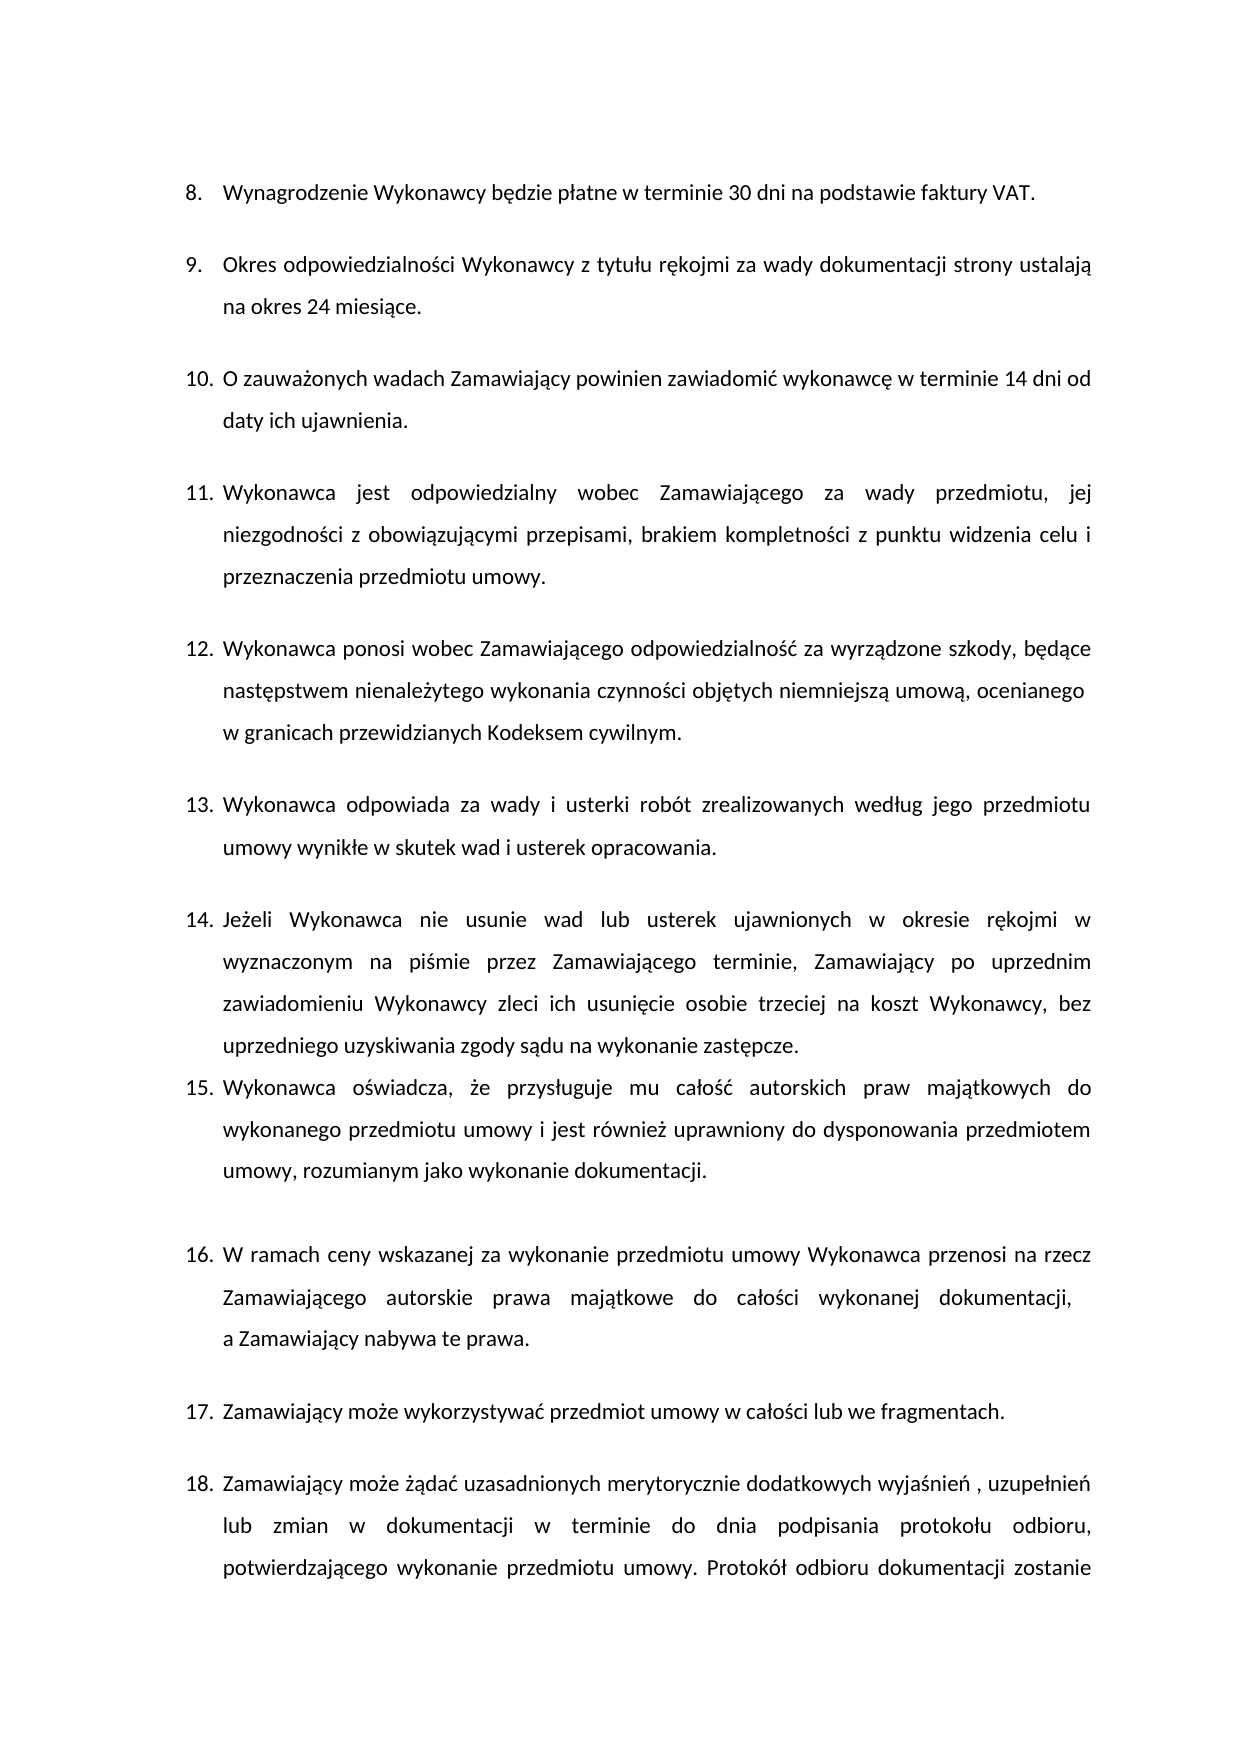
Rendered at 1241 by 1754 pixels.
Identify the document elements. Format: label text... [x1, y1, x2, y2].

list Zamawiający może wykorzystywać przedmiot umowy w całości lub we fragmentach. [185, 1397, 1093, 1425]
list Okres odpowiedzialności Wykonawcy z tytułu rękojmi za wady dokumentacji strony ustalają na okres 24 miesiące. [185, 250, 1093, 320]
list Wykonawca odpowiada za wady i usterki robót zrealizowanych według jego przedmiotu umowy wynikłe w skutek wad i usterek opracowania. [185, 791, 1093, 861]
list Wykonawca ponosi wobec Zamawiającego odpowiedzialność za wyrządzone szkody, będące następstwem nienależytego wykonania czynności objętych niemniejszą umową, ocenianego w granicach przewidzianych Kodeksem cywilnym. [185, 634, 1093, 746]
list Jeżeli Wykonawca nie usunie wad lub usterek ujawnionych w okresie rękojmi w wyznaczonym na piśmie przez Zamawiającego terminie, Zamawiający po uprzednim zawiadomieniu Wykonawcy zleci ich usunięcie osobie trzeciej na koszt Wykonawcy, bez uprzedniego uzyskiwania zgody sądu na wykonanie zastępcze. [185, 905, 1093, 1059]
list W ramach ceny wskazanej za wykonanie przedmiotu umowy Wykonawca przenosi na rzecz Zamawiającego autorskie prawa majątkowe do całości wykonanej dokumentacji, a Zamawiający nabywa te prawa. [185, 1241, 1093, 1353]
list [185, 1469, 1093, 1581]
list Wykonawca oświadcza, że przysługuje mu całość autorskich praw majątkowych do wykonanego przedmiotu umowy i jest również uprawniony do dysponowania przedmiotem umowy, rozumianym jako wykonanie dokumentacji. [185, 1073, 1093, 1185]
list O zauważonych wadach Zamawiający powinien zawiadomić wykonawcę w terminie 14 dni od daty ich ujawnienia. [185, 364, 1093, 434]
list Wykonawca jest odpowiedzialny wobec Zamawiającego za wady przedmiotu, jej niezgodności z obowiązującymi przepisami, brakiem kompletności z punktu widzenia celu i przeznaczenia przedmiotu umowy. [185, 478, 1093, 590]
list Wynagrodzenie Wykonawcy będzie płatne w terminie 30 dni na podstawie faktury VAT. [185, 178, 1093, 206]
